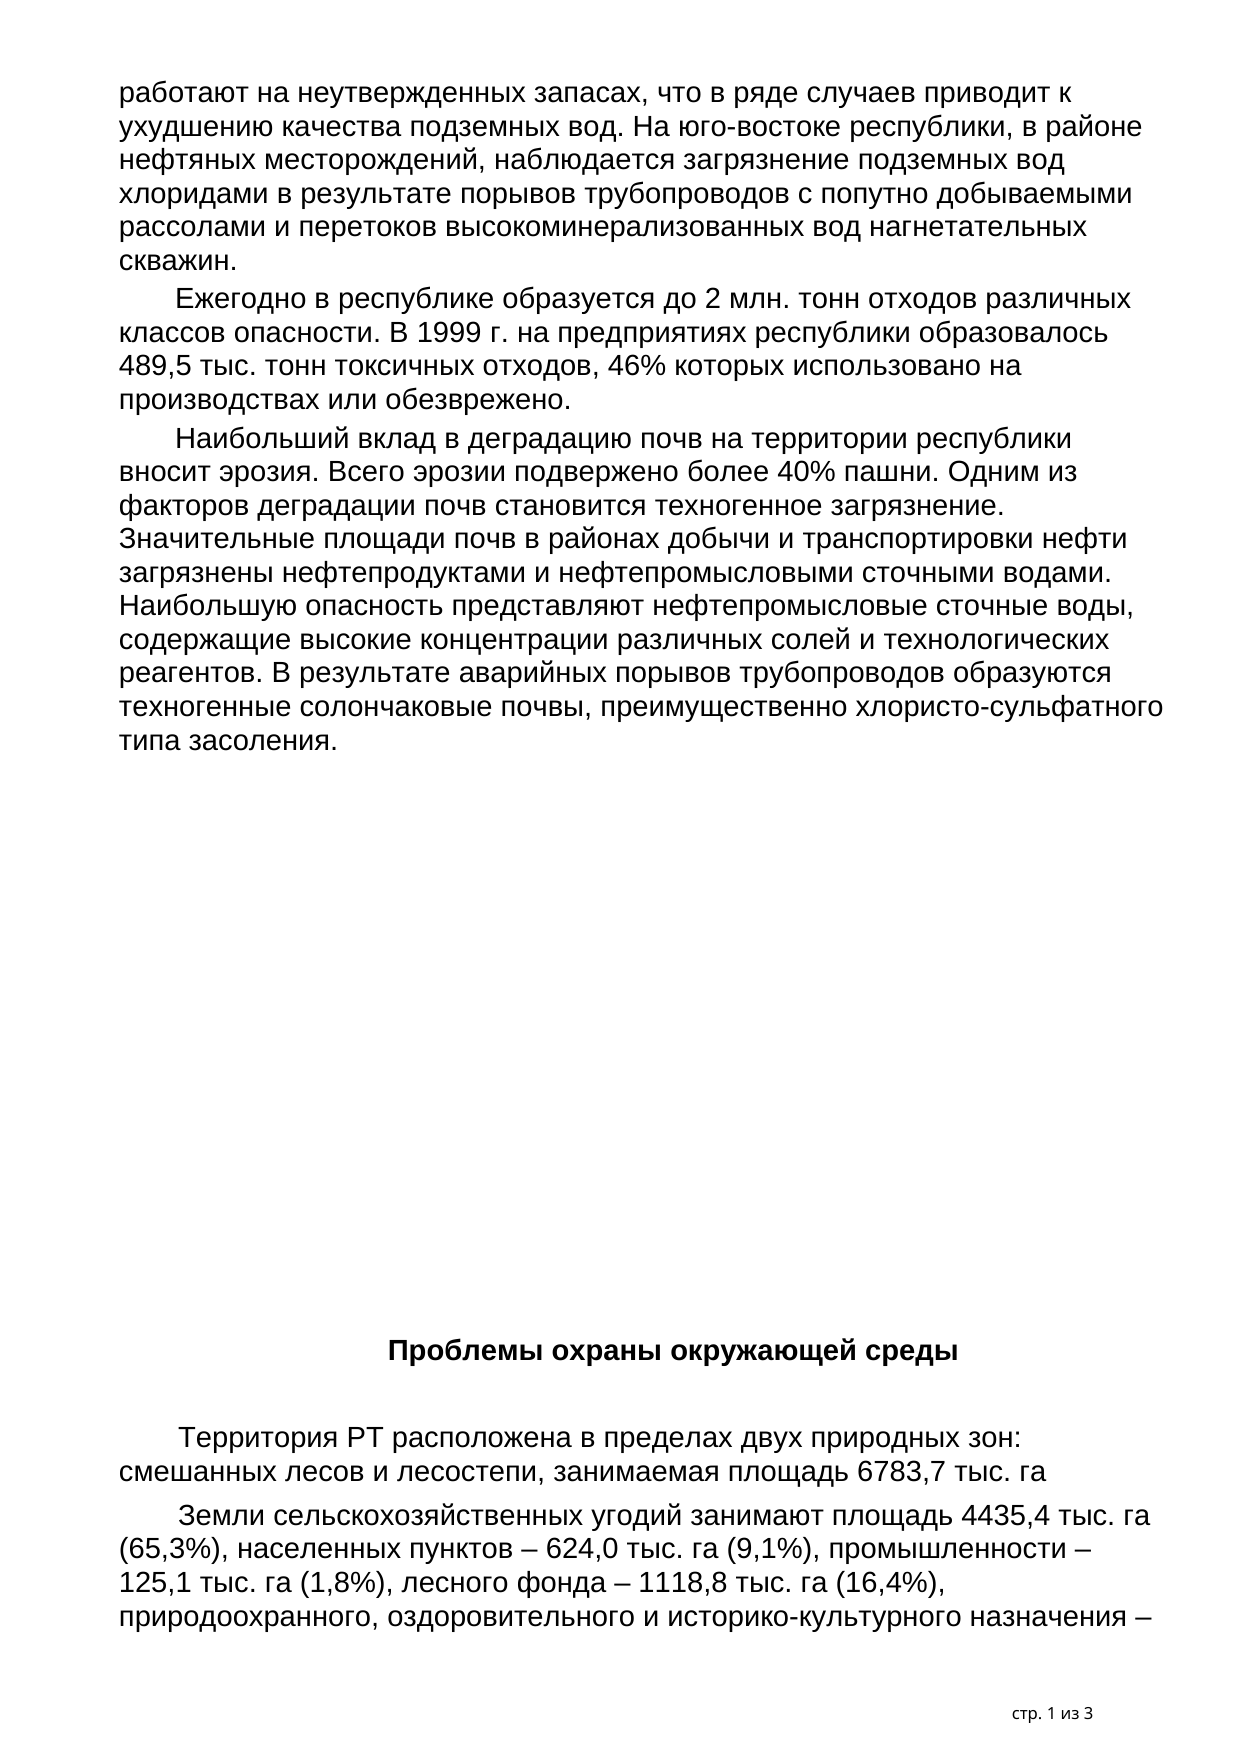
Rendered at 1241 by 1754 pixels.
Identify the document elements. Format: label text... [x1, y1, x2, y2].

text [119, 1498, 1169, 1632]
text Проблемы охраны окружающей среды [119, 1333, 1169, 1366]
text Ежегодно в республике образуется до 2 млн. тонн отходов различных классов опасности. В 1999 г. на предприятиях республики образовалось 489,5 тыс. тонн токсичных отходов, 46% которых использовано на производствах или обезврежено. [119, 281, 1169, 416]
text Наибольший вклад в деградацию почв на территории республики вносит эрозия. Всего эрозии подвержено более 40% пашни. Одним из факторов деградации почв становится техногенное загрязнение. Значительные площади почв в районах добычи и транспортировки нефти загрязнены нефтепродуктами и нефтепромысловыми сточными водами. Наибольшую опасность представляют нефтепромысловые сточные воды, содержащие высокие концентрации различных солей и технологических реагентов. В результате аварийных порывов трубопроводов образуются техногенные солончаковые почвы, преимущественно хлористо-сульфатного типа засоления. [119, 421, 1169, 756]
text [119, 75, 1169, 276]
text Территория РТ расположена в пределах двух природных зон: смешанных лесов и лесостепи, занимаемая площадь 6783,7 тыс. га [119, 1421, 1169, 1488]
